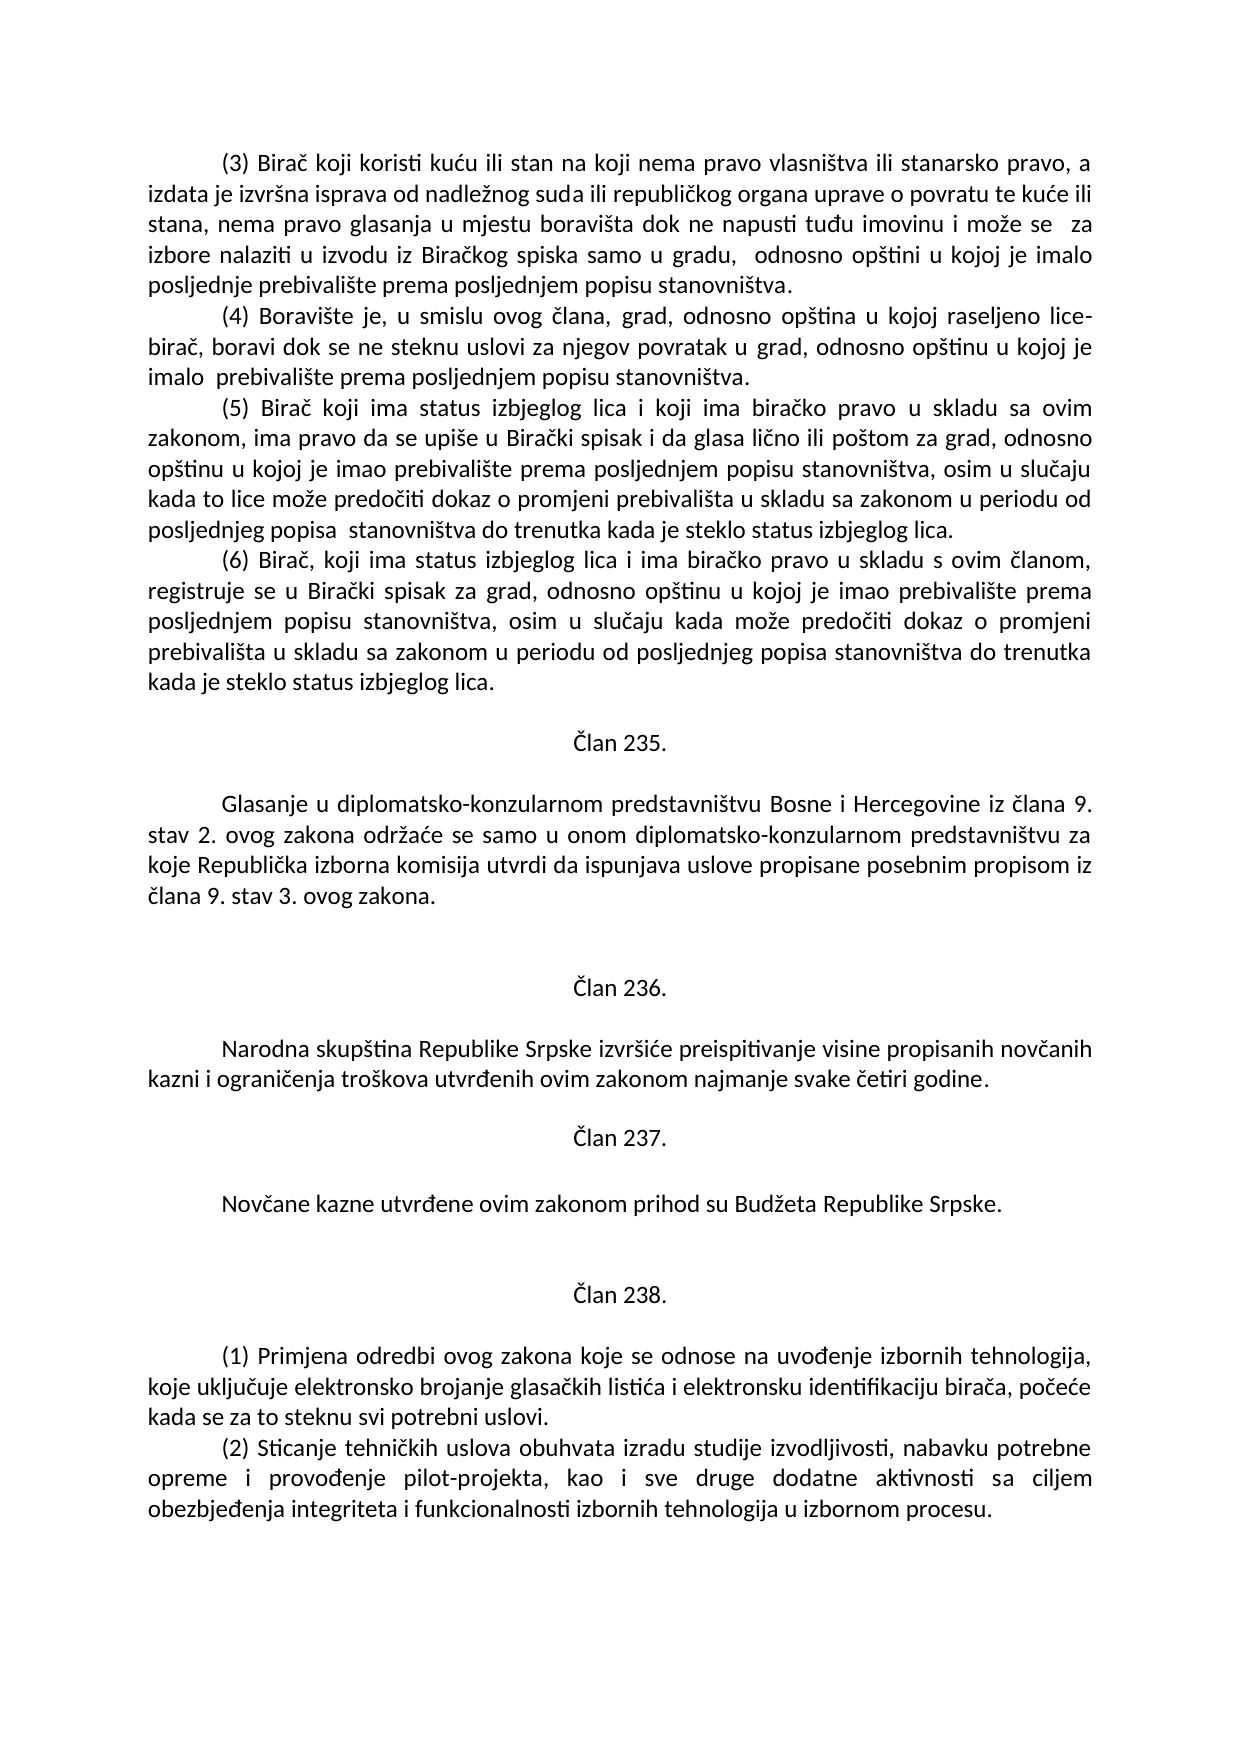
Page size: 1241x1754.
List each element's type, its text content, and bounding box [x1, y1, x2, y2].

text (6) Birač, koji ima status izbjeglog lica i ima biračko pravo u skladu s ovim članom, registruje se u Birački spisak za grad, odnosno opštinu u kojoj je imao prebivalište prema posljednjem popisu stanovništva, osim u slučaju kada može predočiti dokaz o promjeni prebivališta u skladu sa zakonom u periodu od posljednjeg popisa stanovništva do trenutka kada je steklo status izbjeglog lica. [148, 544, 1093, 697]
text Član 235. [148, 727, 1093, 758]
text Novčane kazne utvrđene ovim zakonom prihod su Budžeta Republike Srpske. [148, 1188, 1093, 1218]
text Član 236. [148, 972, 1093, 1002]
text (4) Boravište je, u smislu ovog člana, grad, odnosno opština u kojoj raseljeno lice-birač, boravi dok se ne steknu uslovi za njegov povratak u grad, odnosno opštinu u kojoj je imalo prebivalište prema posljednjem popisu stanovništva. [148, 300, 1093, 392]
text (2) Sticanje tehničkih uslova obuhvata izradu studije izvodljivosti, nabavku potrebne opreme i provođenje pilot-projekta, kao i sve druge dodatne aktivnosti sa ciljem obezbjeđenja integriteta i funkcionalnosti izbornih tehnologija u izbornom procesu. [148, 1432, 1093, 1524]
text Glasanje u diplomatsko-konzularnom predstavništvu Bosne i Hercegovine iz člana 9. stav 2. ovog zakona održaće se samo u onom diplomatsko-konzularnom predstavništvu za koje Republička izborna komisija utvrdi da ispunjava uslove propisane posebnim propisom iz člana 9. stav 3. ovog zakona. [148, 788, 1093, 911]
text Član 237. [148, 1122, 1093, 1152]
text (3) Birač koji koristi kuću ili stan na koji nema pravo vlasništva ili stanarsko pravo, a izdata je izvršna isprava od nadležnog suda ili republičkog organa uprave o povratu te kuće ili stana, nema pravo glasanja u mjestu boravišta dok ne napusti tuđu imovinu i može se za izbore nalaziti u izvodu iz Biračkog spiska samo u gradu, odnosno opštini u kojoj je imalo posljednje prebivalište prema posljednjem popisu stanovništva. [148, 148, 1093, 300]
text Član 238. [148, 1279, 1093, 1310]
text (5) Birač koji ima status izbjeglog lica i koji ima biračko pravo u skladu sa ovim zakonom, ima pravo da se upiše u Birački spisak i da glasa lično ili poštom za grad, odnosno opštinu u kojoj je imao prebivalište prema posljednjem popisu stanovništva, osim u slučaju kada to lice može predočiti dokaz o promjeni prebivališta u skladu sa zakonom u periodu od posljednjeg popisa stanovništva do trenutka kada je steklo status izbjeglog lica. [148, 392, 1093, 544]
text Narodna skupština Republike Srpske izvršiće preispitivanje visine propisanih novčanih kazni i ograničenja troškova utvrđenih ovim zakonom najmanje svake četiri godine. [148, 1033, 1093, 1094]
text (1) Primjena odredbi ovog zakona koje se odnose na uvođenje izbornih tehnologija, koje uključuje elektronsko brojanje glasačkih listića i elektronsku identifikaciju birača, počeće kada se za to steknu svi potrebni uslovi. [148, 1341, 1093, 1432]
